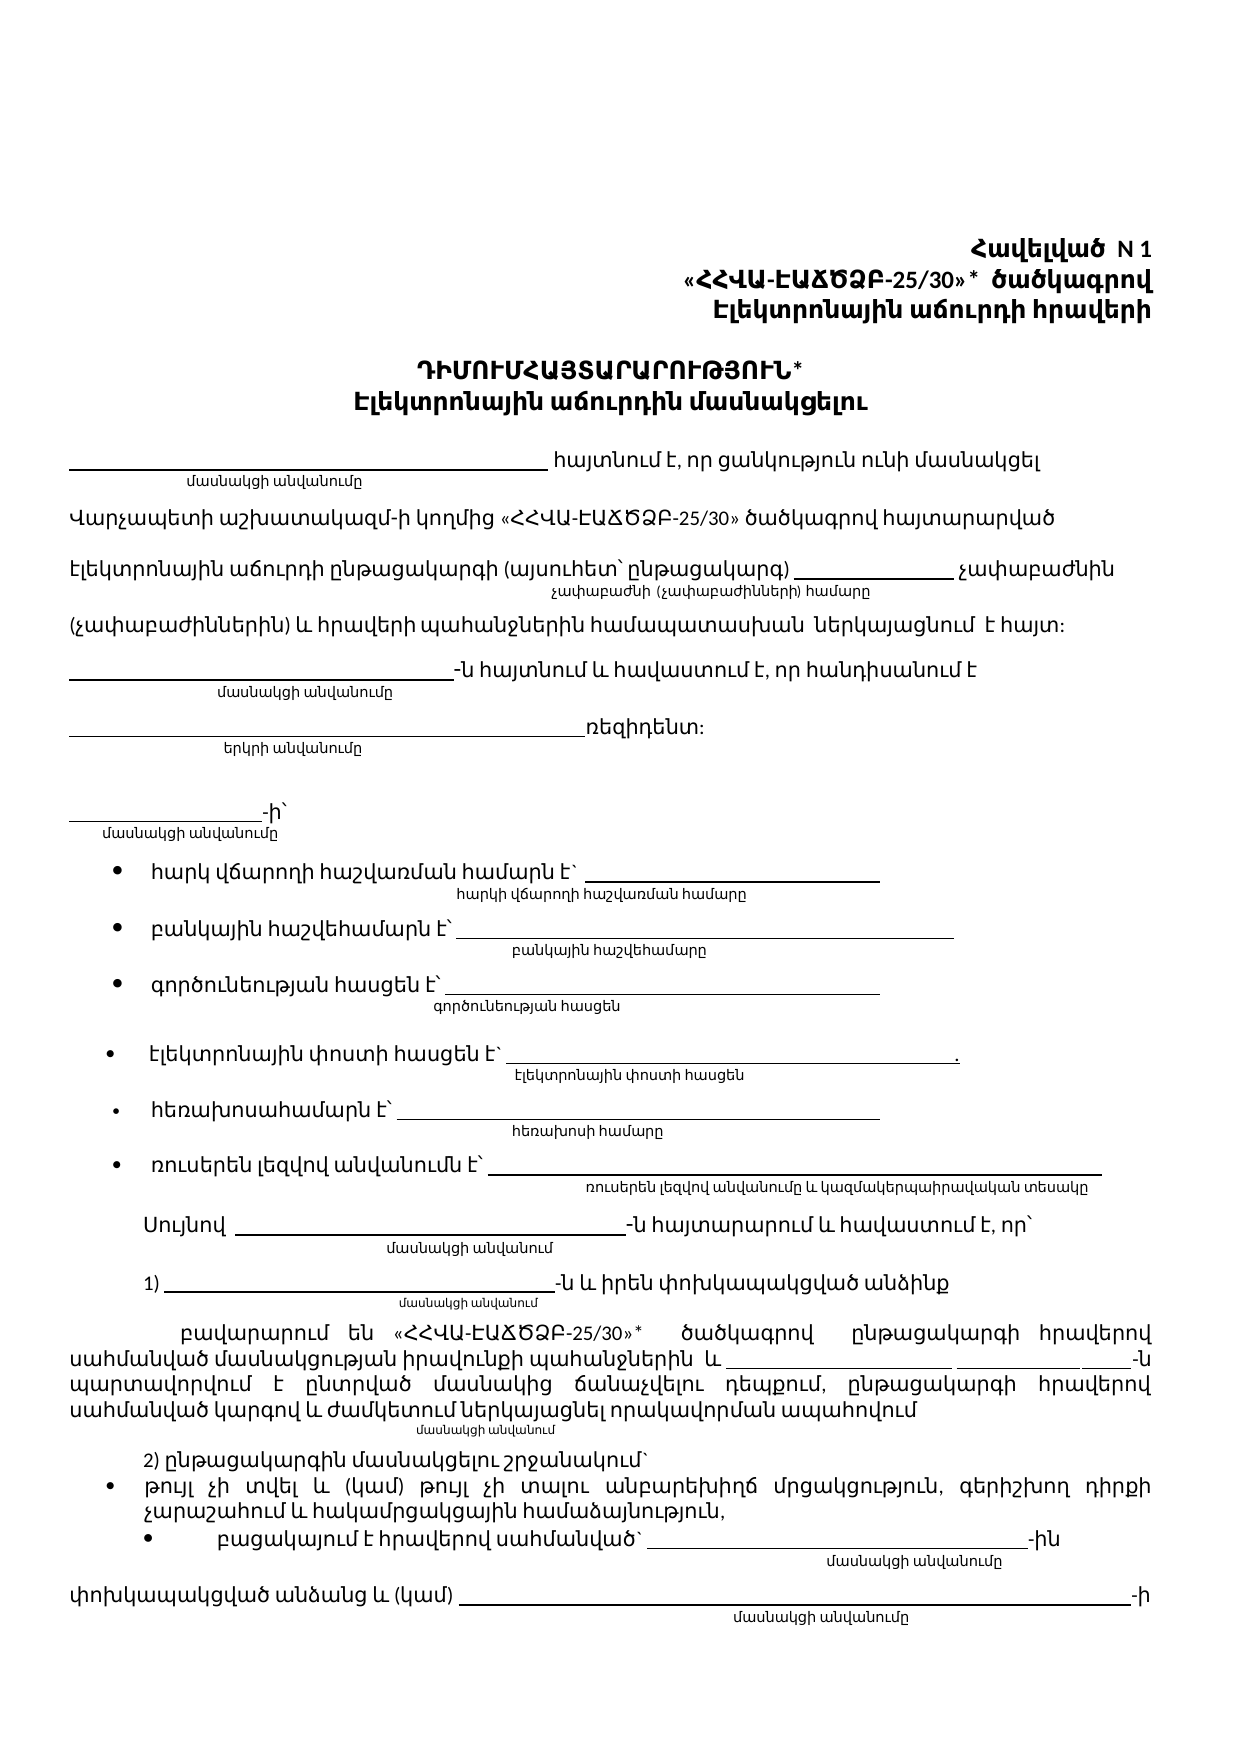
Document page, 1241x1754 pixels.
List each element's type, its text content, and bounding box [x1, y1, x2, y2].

list գործունեության հասցեն է՝ [113, 972, 1152, 998]
list հեռախոսահամարն է՝ [113, 1097, 1152, 1122]
text հեռախոսի համարը [438, 1122, 1152, 1153]
text էլեկտրոնային փոստի հասցեն [69, 1066, 1152, 1097]
text բանկային հաշվեհամարը [438, 941, 1152, 972]
text -ն հայտնում և հավաստում է, որ հանդիսանում է [69, 653, 1152, 684]
text մասնակցի անվանումը [69, 472, 1152, 503]
text (չափաբաժիններին) և հրավերի պահանջներին համապատասխան ներկայացնում է հայտ: [69, 612, 1152, 638]
text երկրի անվանումը [69, 739, 1152, 770]
text մասնակցի անվանում [69, 1295, 1152, 1321]
text մասնակցի անվանում [69, 1422, 1152, 1448]
text չափաբաժնի (չափաբաժինների) համարը [69, 582, 1152, 612]
list բանկային հաշվեհամարն է՝ [113, 916, 1152, 941]
text մասնակցի անվանումը [69, 1552, 1152, 1582]
list էլեկտրոնային փոստի հասցեն է` . [107, 1041, 1152, 1066]
list ռուսերեն լեզվով անվանումն է՝ [113, 1153, 1152, 1178]
text Սույնով -ն հայտարարում և հավաստում է, որ՝ [69, 1209, 1152, 1239]
text Էլեկտրոնային աճուրդի հրավերի [69, 294, 1152, 325]
text «ՀՀՎԱ-ԷԱՃԾՁԲ-25/30»* ծածկագրով [69, 264, 1152, 294]
text փոխկապակցված անձանց և (կամ) -ի [69, 1582, 1152, 1608]
text Վարչապետի աշխատակազմ-ի կողմից «ՀՀՎԱ-ԷԱՃԾՁԲ-25/30» ծածկագրով հայտարարված [69, 503, 1152, 531]
text -ի՝ [69, 799, 1152, 824]
text ԴԻՄՈՒՄՀԱՅՏԱՐԱՐՈՒԹՅՈՒՆ* [69, 356, 1152, 386]
list հարկ վճարողի հաշվառման համարն է` [113, 855, 1152, 885]
list թույլ չի տվել և (կամ) թույլ չի տալու անբարեխիղճ մրցակցություն, գերիշխող դիրքի չարաշահում և հակամրցակցային համաձայնություն, [107, 1473, 1152, 1524]
text 2) ընթացակարգին մասնակցելու շրջանակում` [69, 1448, 1152, 1473]
text բավարարում են «ՀՀՎԱ-ԷԱՃԾՁԲ-25/30»* ծածկագրով ընթացակարգի հրավերով սահմանված մասնակցության իրավունքի պահանջներին և -ն պարտավորվում է ընտրված մասնակից ճանաչվելու դեպքում, ընթացակարգի հրավերով սահմանված կարգով և ժամկետում ներկայացնել որակավորման ապահովում [69, 1321, 1152, 1422]
text էլեկտրոնային աճուրդի ընթացակարգի (այսուհետ՝ ընթացակարգ) չափաբաժնին [69, 556, 1152, 582]
text հարկի վճարողի հաշվառման համարը [69, 885, 1152, 916]
text 1) -ն և իրեն փոխկապակցված անձինք [69, 1270, 1152, 1295]
text ռուսերեն լեզվով անվանումը և կազմակերպաիրավական տեսակը [512, 1178, 1152, 1209]
text Հավելված N 1 [69, 233, 1152, 264]
text մասնակցի անվանում [69, 1239, 1152, 1270]
list բացակայում է հրավերով սահմանված` -ին [69, 1524, 1152, 1552]
text մասնակցի անվանումը [69, 684, 1152, 714]
subtitle Էլեկտրոնային աճուրդին մասնակցելու [69, 386, 1152, 417]
text ռեզիդենտ: [69, 714, 1152, 739]
text մասնակցի անվանումը [69, 1608, 1152, 1638]
text մասնակցի անվանումը [69, 824, 1152, 855]
text գործունեության հասցեն [69, 998, 1152, 1028]
text հայտնում է, որ ցանկություն ունի մասնակցել [69, 447, 1152, 472]
